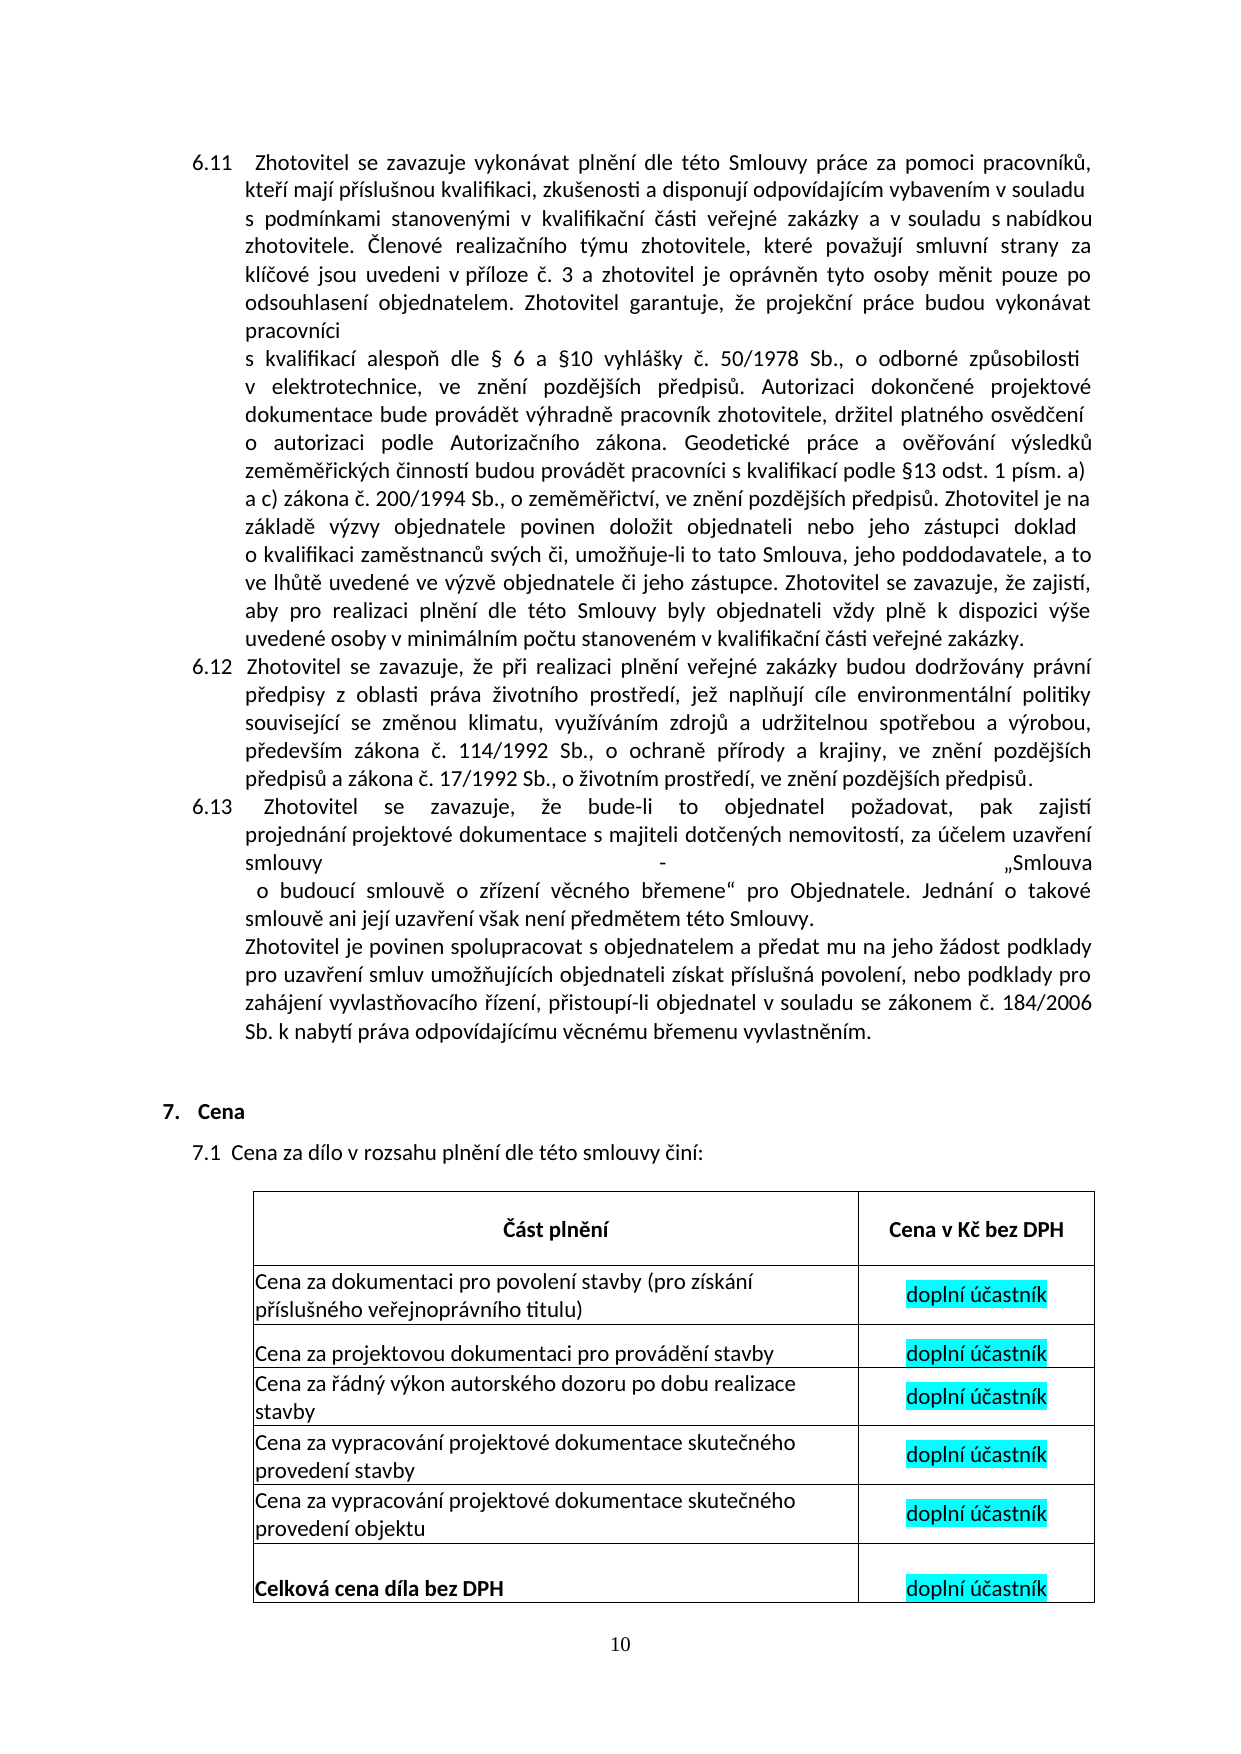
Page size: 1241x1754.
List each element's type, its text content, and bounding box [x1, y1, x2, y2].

table_cell doplní účastník [859, 1426, 1094, 1484]
subtitle Zhotovitel se zavazuje vykonávat plnění dle této Smlouvy práce za pomoci pracovníků, kteří mají příslušnou kvalifikaci, zkušenosti a disponují odpovídajícím vybavením v souladu s podmínkami stanovenými v kvalifikační části veřejné zakázky a v souladu s nabídkou zhotovitele. Členové realizačního týmu zhotovitele, které považují smluvní strany za klíčové jsou uvedeni v příloze č. 3 a zhotovitel je oprávněn tyto osoby měnit pouze po odsouhlasení objednatelem. Zhotovitel garantuje, že projekční práce budou vykonávat pracovníci s kvalifikací alespoň dle § 6 a §10 vyhlášky č. 50/1978 Sb., o odborné způsobilosti v elektrotechnice, ve znění pozdějších předpisů. Autorizaci dokončené projektové dokumentace bude provádět výhradně pracovník zhotovitele, držitel platného osvědčení o autorizaci podle Autorizačního zákona. Geodetické práce a ověřování výsledků zeměměřických činností budou provádět pracovníci s kvalifikací podle §13 odst. 1 písm. a) a c) zákona č. 200/1994 Sb., o zeměměřictví, ve znění pozdějších předpisů. Zhotovitel je na základě výzvy objednatele povinen doložit objednateli nebo jeho zástupci doklad o kvalifikaci zaměstnanců svých či, umožňuje-li to tato Smlouva, jeho poddodavatele, a to ve lhůtě uvedené ve výzvě objednatele či jeho zástupce. Zhotovitel se zavazuje, že zajistí, aby pro realizaci plnění dle této Smlouvy byly objednateli vždy plně k dispozici výše uvedené osoby v minimálním počtu stanoveném v kvalifikační části veřejné zakázky. [192, 148, 1093, 652]
subtitle Zhotovitel je povinen spolupracovat s objednatelem a předat mu na jeho žádost podklady pro uzavření smluv umožňujících objednateli získat příslušná povolení, nebo podklady pro zahájení vyvlastňovacího řízení, přistoupí-li objednatel v souladu se zákonem č. 184/2006 Sb. k nabytí práva odpovídajícímu věcnému břemenu vyvlastněním. [245, 932, 1093, 1045]
subtitle Zhotovitel se zavazuje, že bude-li to objednatel požadovat, pak zajistí projednání projektové dokumentace s majiteli dotčených nemovitostí, za účelem uzavření smlouvy - „Smlouva o budoucí smlouvě o zřízení věcného břemene“ pro Objednatele. Jednání o takové smlouvě ani její uzavření však není předmětem této Smlouvy. [192, 792, 1093, 932]
table_cell Cena za vypracování projektové dokumentace skutečného provedení stavby [254, 1426, 858, 1484]
table_header Cena v Kč bez DPH [859, 1192, 1094, 1265]
table_cell doplní účastník [859, 1325, 1094, 1367]
table_cell Cena za vypracování projektové dokumentace skutečného provedení objektu [254, 1485, 858, 1543]
table_cell doplní účastník [859, 1544, 1094, 1602]
table_cell Celková cena díla bez DPH [254, 1544, 858, 1602]
table_cell Cena za projektovou dokumentaci pro provádění stavby [254, 1325, 858, 1367]
table_cell Cena za řádný výkon autorského dozoru po dobu realizace stavby [254, 1368, 858, 1425]
subtitle Cena za dílo v rozsahu plnění dle této smlouvy činí: [192, 1138, 1093, 1166]
table_cell doplní účastník [859, 1368, 1094, 1425]
subtitle Cena [162, 1097, 1093, 1125]
subtitle Zhotovitel se zavazuje, že při realizaci plnění veřejné zakázky budou dodržovány právní předpisy z oblasti práva životního prostředí, jež naplňují cíle environmentální politiky související se změnou klimatu, využíváním zdrojů a udržitelnou spotřebou a výrobou, především zákona č. 114/1992 Sb., o ochraně přírody a krajiny, ve znění pozdějších předpisů a zákona č. 17/1992 Sb., o životním prostředí, ve znění pozdějších předpisů. [192, 652, 1093, 792]
table_cell Cena za dokumentaci pro povolení stavby (pro získání příslušného veřejnoprávního titulu) [254, 1266, 858, 1323]
table_cell doplní účastník [859, 1266, 1094, 1323]
table_header Část plnění [254, 1192, 858, 1265]
table_cell doplní účastník [859, 1485, 1094, 1543]
